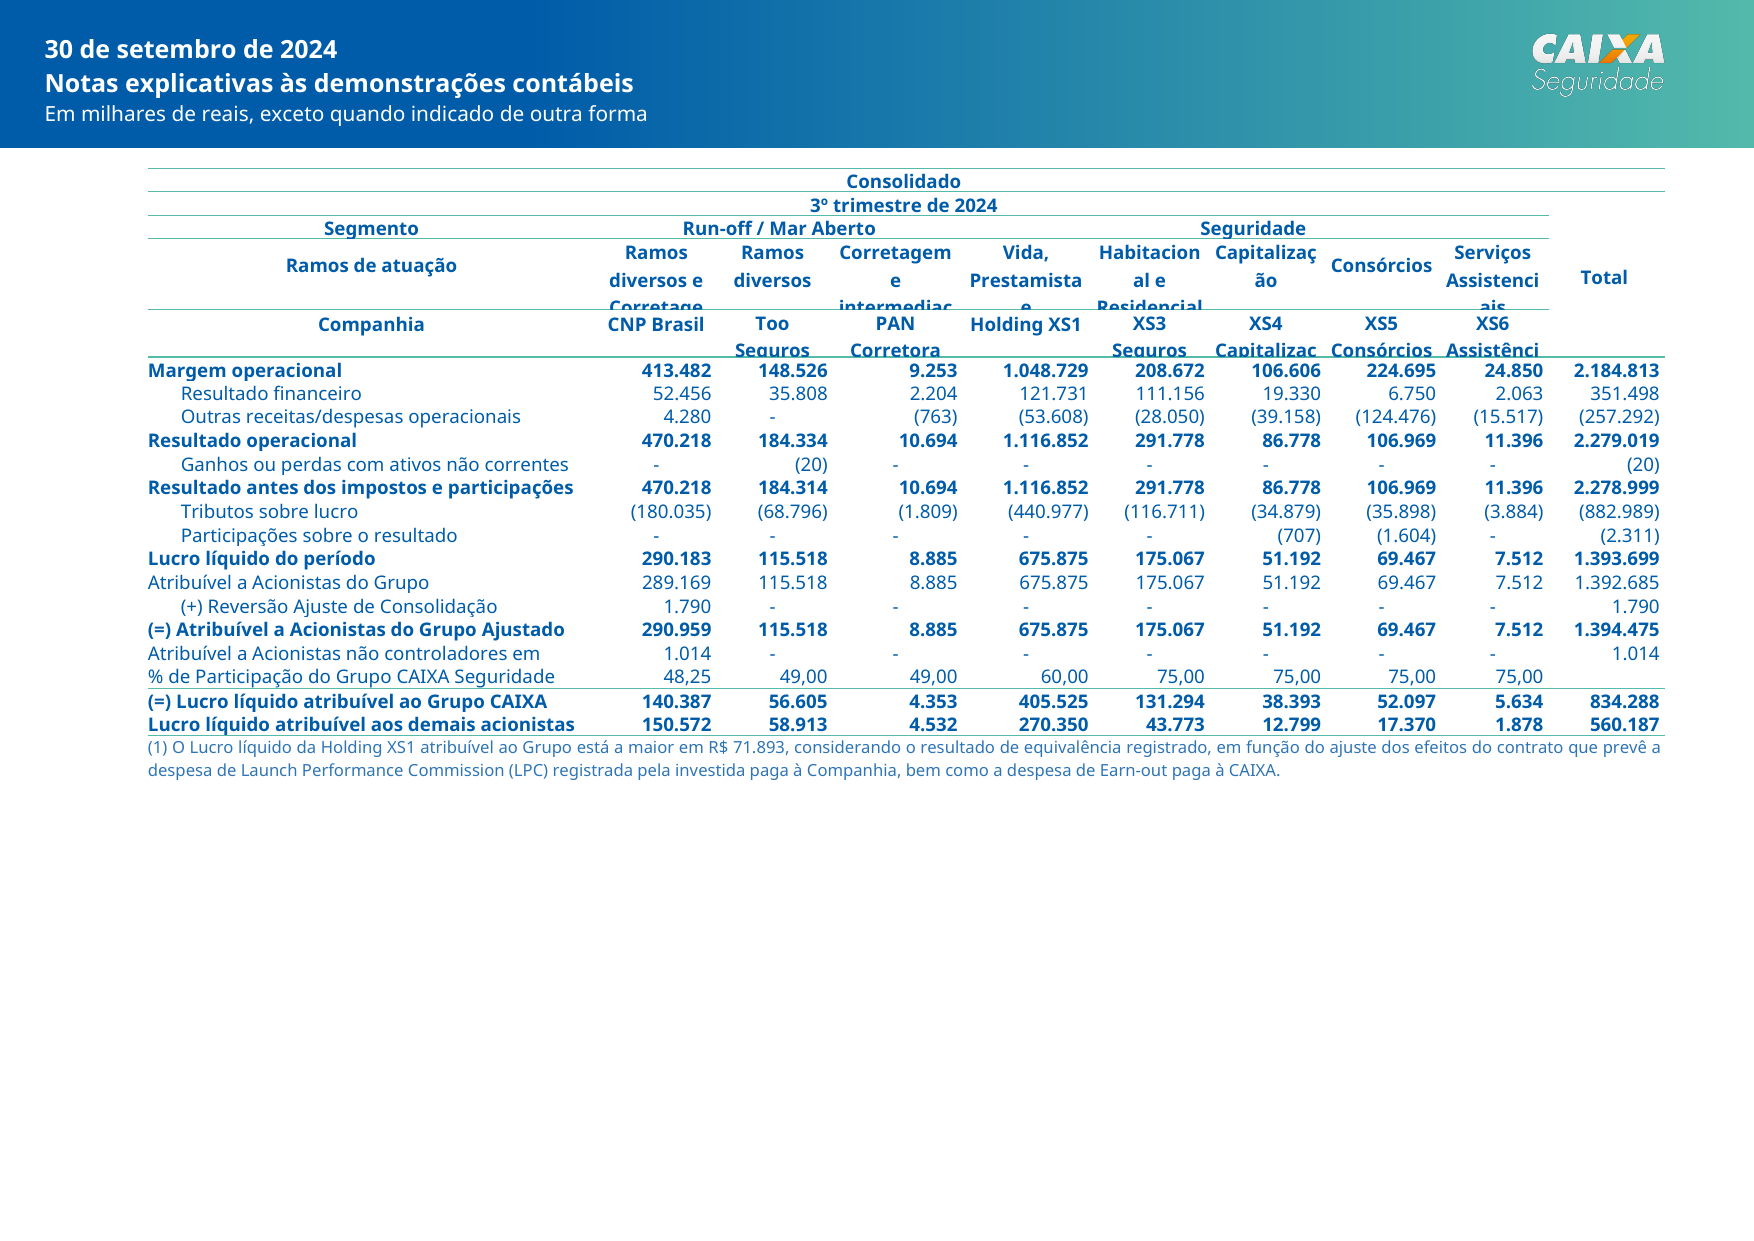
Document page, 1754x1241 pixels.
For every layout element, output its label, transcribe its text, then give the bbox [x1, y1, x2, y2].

text (1) O Lucro líquido da Holding XS1 atribuível ao Grupo está a maior em R$ 71.893, considerando o resultado de equivalência registrado, em função do ajuste dos efeitos do contrato que prevê a despesa de Launch Performance Commission (LPC) registrada pela investida paga à Companhia, bem como a despesa de Earn-out paga à CAIXA. [148, 736, 1665, 781]
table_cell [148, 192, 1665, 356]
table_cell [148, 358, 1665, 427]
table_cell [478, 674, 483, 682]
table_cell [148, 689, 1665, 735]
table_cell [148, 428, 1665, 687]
picture [1531, 33, 1666, 98]
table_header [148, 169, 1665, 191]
